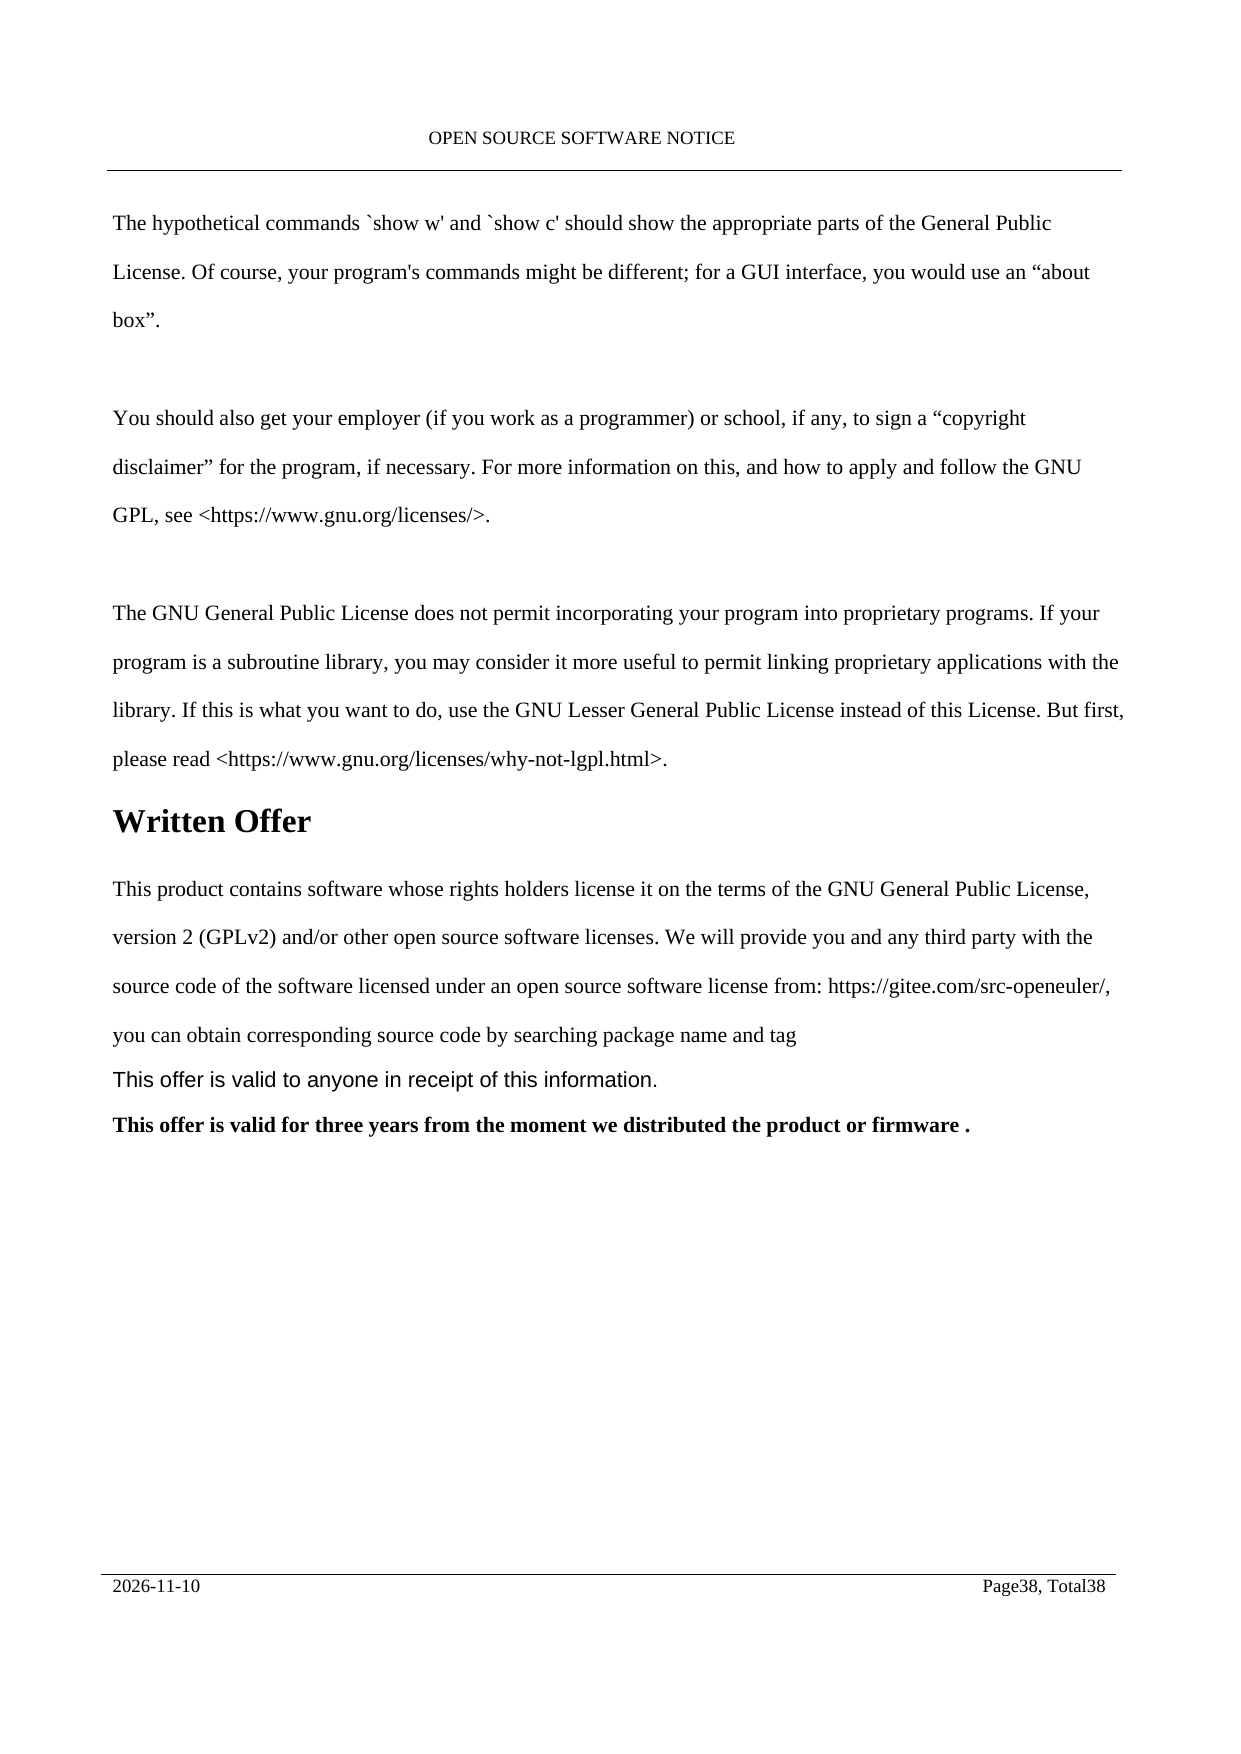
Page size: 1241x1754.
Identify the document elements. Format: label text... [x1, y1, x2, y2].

text Written Offer [112, 788, 1128, 853]
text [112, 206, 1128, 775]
text This offer is valid for three years from the moment we distributed the product or firmware . [112, 1108, 1128, 1141]
text This product contains software whose rights holders license it on the terms of the GNU General Public License, version 2 (GPLv2) and/or other open source software licenses. We will provide you and any third party with the source code of the software licensed under an open source software license from: https://gitee.com/src-openeuler/, you can obtain corresponding source code by searching package name and tag [112, 872, 1128, 1051]
text This offer is valid to anyone in receipt of this information. [112, 1063, 1128, 1096]
